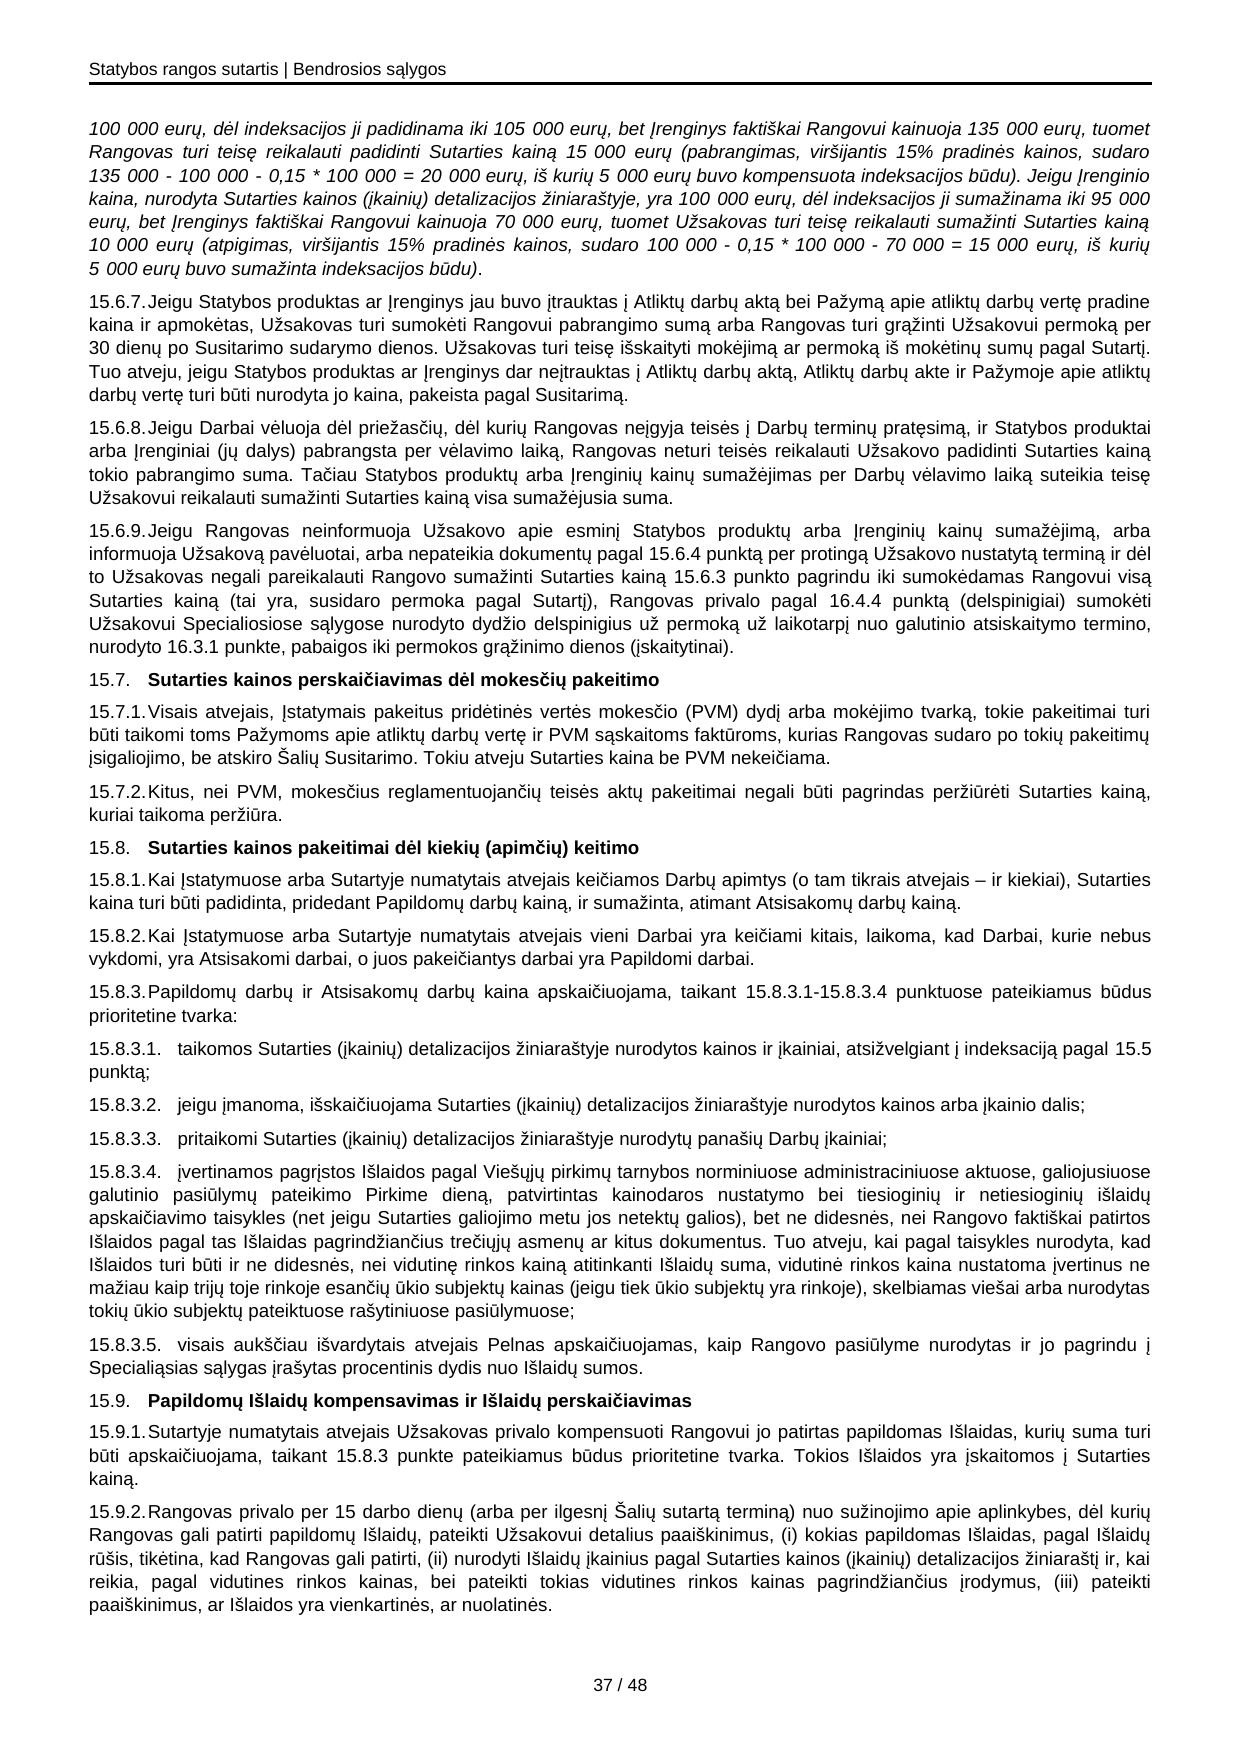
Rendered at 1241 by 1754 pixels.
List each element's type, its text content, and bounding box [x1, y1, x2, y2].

list Rangovas privalo per 15 darbo dienų (arba per ilgesnį Šalių sutartą terminą) nuo sužinojimo apie aplinkybes, dėl kurių Rangovas gali patirti papildomų Išlaidų, pateikti Užsakovui detalius paaiškinimus, (i) kokias papildomas Išlaidas, pagal Išlaidų rūšis, tikėtina, kad Rangovas gali patirti, (ii) nurodyti Išlaidų įkainius pagal Sutarties kainos (įkainių) detalizacijos žiniaraštį ir, kai reikia, pagal vidutines rinkos kainas, bei pateikti tokias vidutines rinkos kainas pagrindžiančius įrodymus, (iii) pateikti paaiškinimus, ar Išlaidos yra vienkartinės, ar nuolatinės. [89, 1501, 1152, 1616]
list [89, 118, 1152, 279]
subtitle Sutarties kainos perskaičiavimas dėl mokesčių pakeitimo [89, 669, 1152, 691]
list taikomos Sutarties (įkainių) detalizacijos žiniaraštyje nurodytos kainos ir įkainiai, atsižvelgiant į indeksaciją pagal 15.5 punktą; [89, 1038, 1152, 1083]
list Sutartyje numatytais atvejais Užsakovas privalo kompensuoti Rangovui jo patirtas papildomas Išlaidas, kurių suma turi būti apskaičiuojama, taikant 15.8.3 punkte pateikiamus būdus prioritetine tvarka. Tokios Išlaidos yra įskaitomos į Sutarties kainą. [89, 1421, 1152, 1489]
list Visais atvejais, Įstatymais pakeitus pridėtinės vertės mokesčio (PVM) dydį arba mokėjimo tvarką, tokie pakeitimai turi būti taikomi toms Pažymoms apie atliktų darbų vertę ir PVM sąskaitoms faktūroms, kurias Rangovas sudaro po tokių pakeitimų įsigaliojimo, be atskiro Šalių Susitarimo. Tokiu atveju Sutarties kaina be PVM nekeičiama. [89, 701, 1152, 769]
list Jeigu Darbai vėluoja dėl priežasčių, dėl kurių Rangovas neįgyja teisės į Darbų terminų pratęsimą, ir Statybos produktai arba Įrenginiai (jų dalys) pabrangsta per vėlavimo laiką, Rangovas neturi teisės reikalauti Užsakovo padidinti Sutarties kainą tokio pabrangimo suma. Tačiau Statybos produktų arba Įrenginių kainų sumažėjimas per Darbų vėlavimo laiką suteikia teisę Užsakovui reikalauti sumažinti Sutarties kainą visa sumažėjusia suma. [89, 417, 1152, 508]
subtitle Sutarties kainos pakeitimai dėl kiekių (apimčių) keitimo [89, 837, 1152, 858]
list įvertinamos pagrįstos Išlaidos pagal Viešųjų pirkimų tarnybos norminiuose administraciniuose aktuose, galiojusiuose galutinio pasiūlymų pateikimo Pirkime dieną, patvirtintas kainodaros nustatymo bei tiesioginių ir netiesioginių išlaidų apskaičiavimo taisykles (net jeigu Sutarties galiojimo metu jos netektų galios), bet ne didesnės, nei Rangovo faktiškai patirtos Išlaidos pagal tas Išlaidas pagrindžiančius trečiųjų asmenų ar kitus dokumentus. Tuo atveju, kai pagal taisykles nurodyta, kad Išlaidos turi būti ir ne didesnės, nei vidutinę rinkos kainą atitinkanti Išlaidų suma, vidutinė rinkos kaina nustatoma įvertinus ne mažiau kaip trijų toje rinkoje esančių ūkio subjektų kainas (jeigu tiek ūkio subjektų yra rinkoje), skelbiamas viešai arba nurodytas tokių ūkio subjektų pateiktuose rašytiniuose pasiūlymuose; [89, 1161, 1152, 1322]
list Jeigu Statybos produktas ar Įrenginys jau buvo įtrauktas į Atliktų darbų aktą bei Pažymą apie atliktų darbų vertę pradine kaina ir apmokėtas, Užsakovas turi sumokėti Rangovui pabrangimo sumą arba Rangovas turi grąžinti Užsakovui permoką per 30 dienų po Susitarimo sudarymo dienos. Užsakovas turi teisę išskaityti mokėjimą ar permoką iš mokėtinų sumų pagal Sutartį. Tuo atveju, jeigu Statybos produktas ar Įrenginys dar neįtrauktas į Atliktų darbų aktą, Atliktų darbų akte ir Pažymoje apie atliktų darbų vertę turi būti nurodyta jo kaina, pakeista pagal Susitarimą. [89, 291, 1152, 405]
list Kitus, nei PVM, mokesčius reglamentuojančių teisės aktų pakeitimai negali būti pagrindas peržiūrėti Sutarties kainą, kuriai taikoma peržiūra. [89, 780, 1152, 825]
list jeigu įmanoma, išskaičiuojama Sutarties (įkainių) detalizacijos žiniaraštyje nurodytos kainos arba įkainio dalis; [89, 1094, 1152, 1116]
list Kai Įstatymuose arba Sutartyje numatytais atvejais vieni Darbai yra keičiami kitais, laikoma, kad Darbai, kurie nebus vykdomi, yra Atsisakomi darbai, o juos pakeičiantys darbai yra Papildomi darbai. [89, 925, 1152, 970]
subtitle Papildomų Išlaidų kompensavimas ir Išlaidų perskaičiavimas [89, 1390, 1152, 1411]
list Kai Įstatymuose arba Sutartyje numatytais atvejais keičiamos Darbų apimtys (o tam tikrais atvejais – ir kiekiai), Sutarties kaina turi būti padidinta, pridedant Papildomų darbų kainą, ir sumažinta, atimant Atsisakomų darbų kainą. [89, 868, 1152, 913]
list Papildomų darbų ir Atsisakomų darbų kaina apskaičiuojama, taikant 15.8.3.1-15.8.3.4 punktuose pateikiamus būdus prioritetine tvarka: [89, 981, 1152, 1026]
list pritaikomi Sutarties (įkainių) detalizacijos žiniaraštyje nurodytų panašių Darbų įkainiai; [89, 1127, 1152, 1149]
list Jeigu Rangovas neinformuoja Užsakovo apie esminį Statybos produktų arba Įrenginių kainų sumažėjimą, arba informuoja Užsakovą pavėluotai, arba nepateikia dokumentų pagal 15.6.4 punktą per protingą Užsakovo nustatytą terminą ir dėl to Užsakovas negali pareikalauti Rangovo sumažinti Sutarties kainą 15.6.3 punkto pagrindu iki sumokėdamas Rangovui visą Sutarties kainą (tai yra, susidaro permoka pagal Sutartį), Rangovas privalo pagal 16.4.4 punktą (delspinigiai) sumokėti Užsakovui Specialiosiose sąlygose nurodyto dydžio delspinigius už permoką už laikotarpį nuo galutinio atsiskaitymo termino, nurodyto 16.3.1 punkte, pabaigos iki permokos grąžinimo dienos (įskaitytinai). [89, 520, 1152, 657]
list visais aukščiau išvardytais atvejais Pelnas apskaičiuojamas, kaip Rangovo pasiūlyme nurodytas ir jo pagrindu į Specialiąsias sąlygas įrašytas procentinis dydis nuo Išlaidų sumos. [89, 1333, 1152, 1378]
